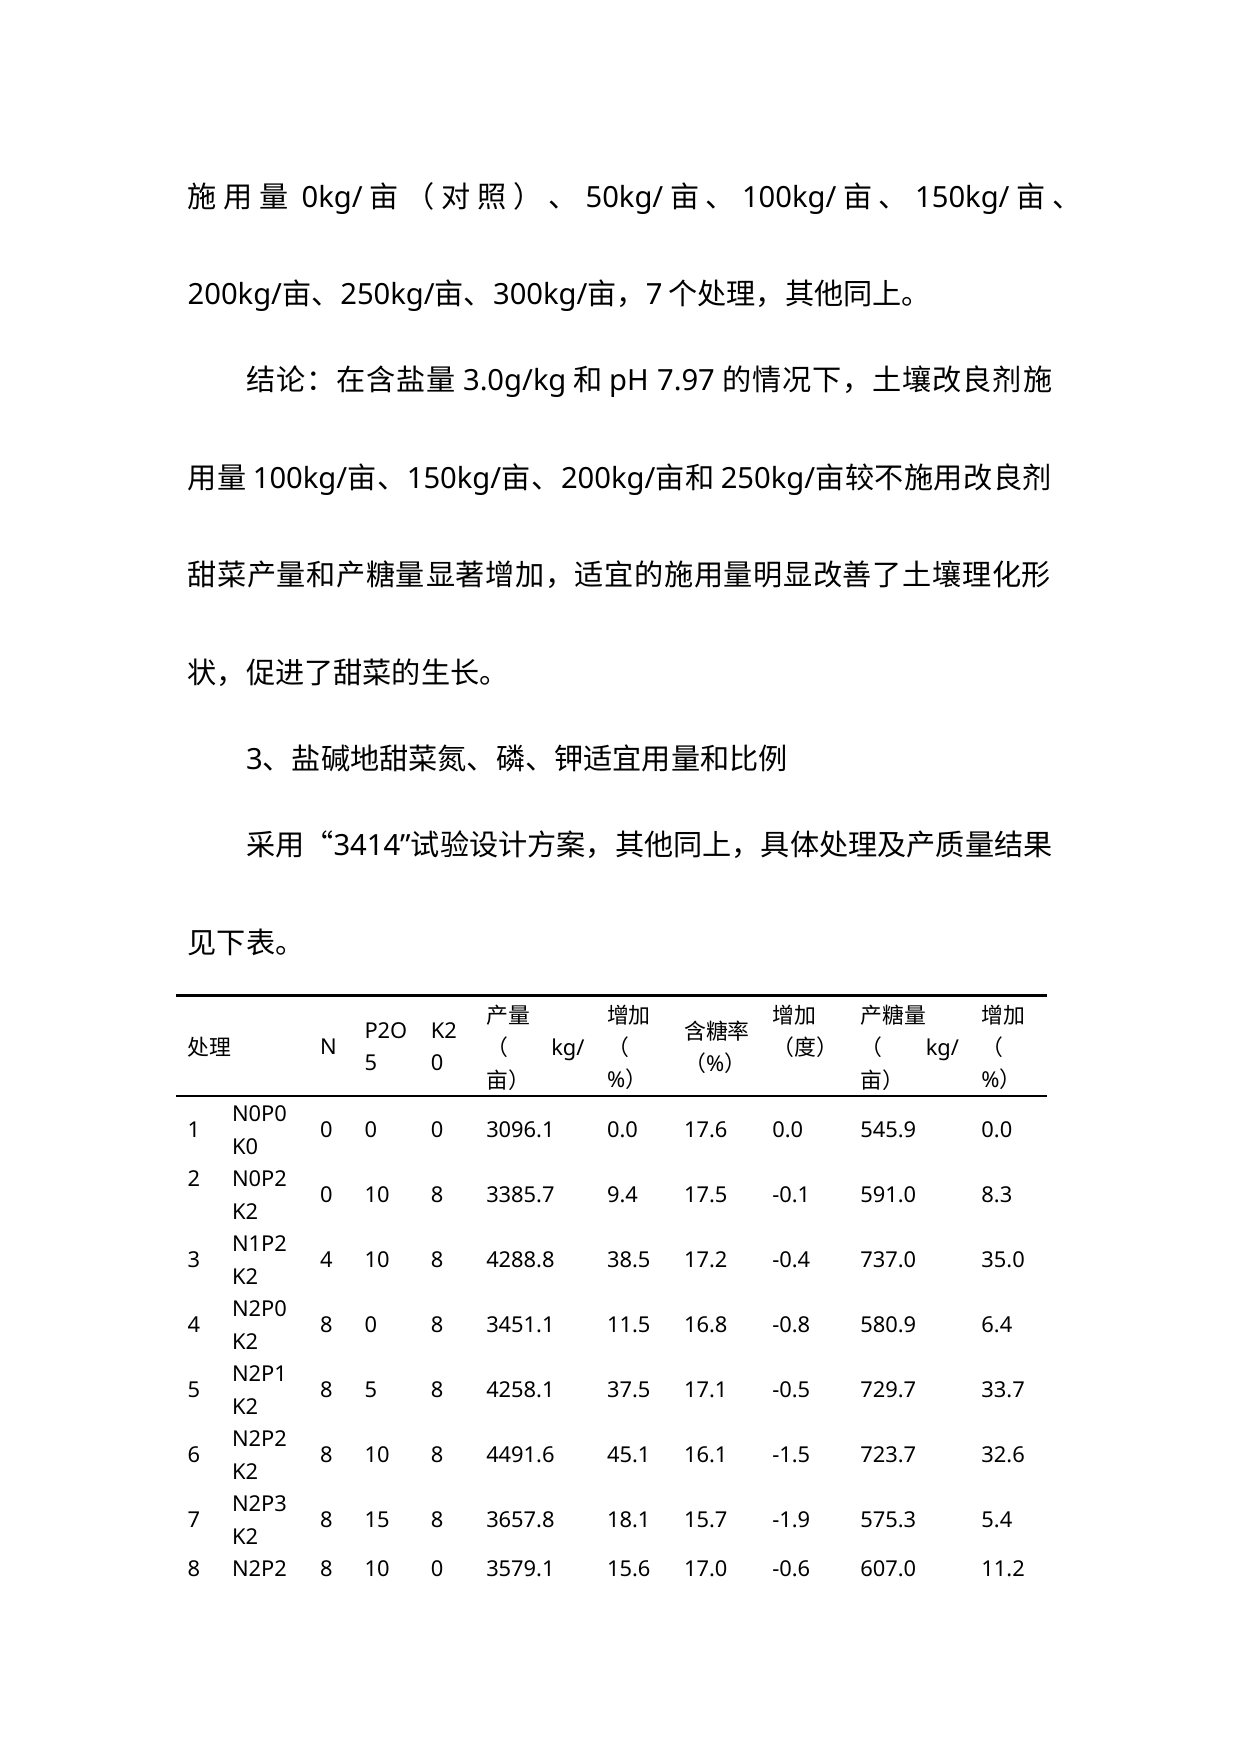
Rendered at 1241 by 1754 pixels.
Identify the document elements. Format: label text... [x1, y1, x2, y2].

table_cell 545.9 [849, 1097, 970, 1162]
table_cell 15.7 [673, 1487, 761, 1552]
table_cell 10 [353, 1422, 419, 1487]
table_cell 8 [419, 1422, 475, 1487]
table_cell 4 [176, 1292, 221, 1357]
table_cell N2P2K0 [221, 1552, 309, 1584]
table_cell 8 [309, 1357, 353, 1422]
table_cell 15.6 [596, 1552, 673, 1584]
table_cell 729.7 [849, 1357, 970, 1422]
table_cell -0.5 [761, 1357, 849, 1422]
table_cell 17.1 [673, 1357, 761, 1422]
table_cell 4288.8 [475, 1227, 596, 1292]
table_cell 17.0 [673, 1552, 761, 1584]
table_header 产量 （kg/亩） [475, 997, 596, 1095]
table_cell 3657.8 [475, 1487, 596, 1552]
table_cell 32.6 [970, 1422, 1047, 1487]
table_header N [309, 997, 353, 1095]
table_cell -0.6 [761, 1552, 849, 1584]
table_cell 3385.7 [475, 1162, 596, 1227]
table_cell -0.1 [761, 1162, 849, 1227]
table_cell 591.0 [849, 1162, 970, 1227]
table_cell 0.0 [761, 1097, 849, 1162]
table_cell 35.0 [970, 1227, 1047, 1292]
table_cell 10 [353, 1162, 419, 1227]
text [187, 162, 1053, 324]
table_cell 45.1 [596, 1422, 673, 1487]
table_cell 0 [353, 1292, 419, 1357]
table_cell 0 [353, 1097, 419, 1162]
table_cell 6 [176, 1422, 221, 1487]
table_cell 4491.6 [475, 1422, 596, 1487]
table_cell 3451.1 [475, 1292, 596, 1357]
table_cell 38.5 [596, 1227, 673, 1292]
table_cell N2P0K2 [221, 1292, 309, 1357]
table_cell 5 [176, 1357, 221, 1422]
table_cell 17.6 [673, 1097, 761, 1162]
table_cell 575.3 [849, 1487, 970, 1552]
text 结论：在含盐量3.0g/kg和pH 7.97的情况下，土壤改良剂施用量100kg/亩、150kg/亩、200kg/亩和250kg/亩较不施用改良剂甜菜产量和产糖量显著增加，适宜的施用量明显改善了土壤理化形状，促进了甜菜的生长。 [187, 346, 1053, 703]
table_cell 37.5 [596, 1357, 673, 1422]
table_cell 3579.1 [475, 1552, 596, 1584]
table_cell 9.4 [596, 1162, 673, 1227]
table_cell 723.7 [849, 1422, 970, 1487]
table_cell 8 [309, 1292, 353, 1357]
table_cell -0.8 [761, 1292, 849, 1357]
table_cell 7 [176, 1487, 221, 1552]
table_cell 10 [353, 1227, 419, 1292]
table_header 产糖量 （kg/亩） [849, 997, 970, 1095]
table_cell 0 [309, 1162, 353, 1227]
table_header K20 [419, 997, 475, 1095]
table_cell 0.0 [596, 1097, 673, 1162]
table_cell 11.2 [970, 1552, 1047, 1584]
table_cell 8 [419, 1487, 475, 1552]
table_cell -0.4 [761, 1227, 849, 1292]
table_cell 580.9 [849, 1292, 970, 1357]
table_cell 3 [176, 1227, 221, 1292]
table_cell 8.3 [970, 1162, 1047, 1227]
table_cell 0 [419, 1097, 475, 1162]
table_cell 16.8 [673, 1292, 761, 1357]
table_cell 5 [353, 1357, 419, 1422]
table_header 增加 （%） [596, 997, 673, 1095]
table_cell 737.0 [849, 1227, 970, 1292]
text 3、盐碱地甜菜氮、磷、钾适宜用量和比例 [187, 724, 1053, 789]
table_cell 4 [309, 1227, 353, 1292]
table_cell 8 [309, 1552, 353, 1584]
table_cell -1.9 [761, 1487, 849, 1552]
table_cell 8 [419, 1162, 475, 1227]
table_cell 0.0 [970, 1097, 1047, 1162]
table_cell 0 [419, 1552, 475, 1584]
table_cell 2 [176, 1162, 221, 1227]
table_cell 0 [309, 1097, 353, 1162]
table_cell 1 [176, 1097, 221, 1162]
table_cell 17.2 [673, 1227, 761, 1292]
table_cell -1.5 [761, 1422, 849, 1487]
table_cell 5.4 [970, 1487, 1047, 1552]
table_cell 6.4 [970, 1292, 1047, 1357]
table_cell 8 [419, 1227, 475, 1292]
table_header P2O5 [353, 997, 419, 1095]
table_cell 4258.1 [475, 1357, 596, 1422]
table_header 增加 （度） [761, 997, 849, 1095]
table_cell 11.5 [596, 1292, 673, 1357]
table_cell 33.7 [970, 1357, 1047, 1422]
table_header 增加 （%） [970, 997, 1047, 1095]
table_cell 17.5 [673, 1162, 761, 1227]
table_cell 8 [419, 1292, 475, 1357]
table_cell N2P1K2 [221, 1357, 309, 1422]
table_cell N0P2K2 [221, 1162, 309, 1227]
table_cell 18.1 [596, 1487, 673, 1552]
table_cell 3096.1 [475, 1097, 596, 1162]
table_cell N0P0K0 [221, 1097, 309, 1162]
table_cell 16.1 [673, 1422, 761, 1487]
table_header 含糖率 （%） [673, 997, 761, 1095]
text 采用“3414”试验设计方案，其他同上，具体处理及产质量结果见下表。 [187, 810, 1053, 973]
table_cell 8 [309, 1422, 353, 1487]
table_cell 8 [309, 1487, 353, 1552]
table_cell N2P3K2 [221, 1487, 309, 1552]
table_cell 8 [419, 1357, 475, 1422]
table_cell N2P2K2 [221, 1422, 309, 1487]
table_cell N1P2K2 [221, 1227, 309, 1292]
table_header 处理 [176, 997, 309, 1095]
table_cell 607.0 [849, 1552, 970, 1584]
table_cell 15 [353, 1487, 419, 1552]
table_cell 8 [176, 1552, 221, 1584]
table_cell 10 [353, 1552, 419, 1584]
